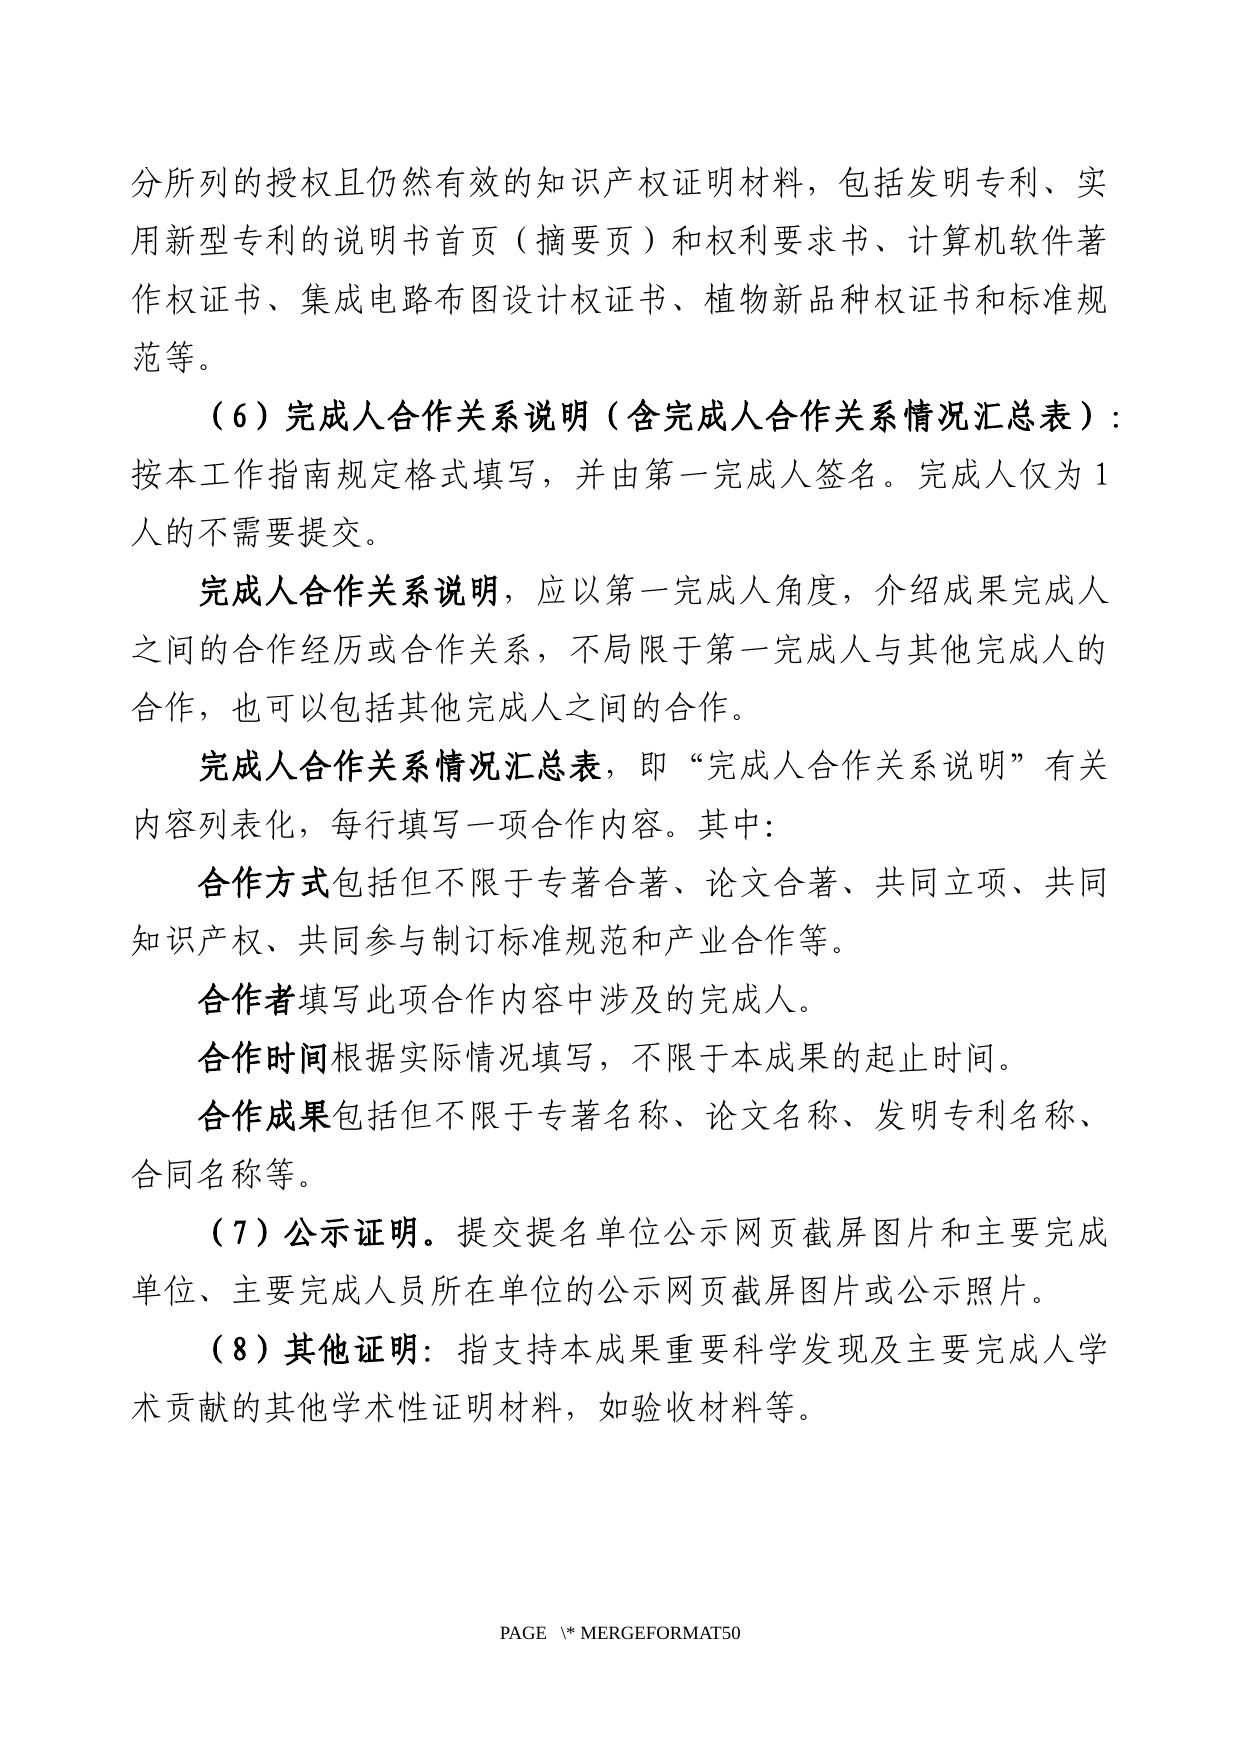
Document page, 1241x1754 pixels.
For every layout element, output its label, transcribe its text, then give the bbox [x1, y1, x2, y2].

text 合作成果包括但不限于专著名称、论文名称、发明专利名称、合同名称等。 [130, 1081, 1110, 1198]
text 合作方式包括但不限于专著合著、论文合著、共同立项、共同知识产权、共同参与制订标准规范和产业合作等。 [130, 848, 1110, 964]
text 完成人合作关系说明，应以第一完成人角度，介绍成果完成人之间的合作经历或合作关系，不局限于第一完成人与其他完成人的合作，也可以包括其他完成人之间的合作。 [130, 556, 1110, 731]
text （8）其他证明：指支持本成果重要科学发现及主要完成人学术贡献的其他学术性证明材料，如验收材料等。 [130, 1314, 1110, 1431]
text （6）完成人合作关系说明（含完成人合作关系情况汇总表）：按本工作指南规定格式填写，并由第一完成人签名。完成人仅为1人的不需要提交。 [130, 381, 1110, 556]
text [130, 148, 1110, 381]
text 合作时间根据实际情况填写，不限于本成果的起止时间。 [130, 1023, 1110, 1081]
text 合作者填写此项合作内容中涉及的完成人。 [130, 964, 1110, 1023]
text （7）公示证明。提交提名单位公示网页截屏图片和主要完成单位、主要完成人员所在单位的公示网页截屏图片或公示照片。 [130, 1198, 1110, 1314]
text 完成人合作关系情况汇总表，即“完成人合作关系说明”有关内容列表化，每行填写一项合作内容。其中： [130, 731, 1110, 848]
